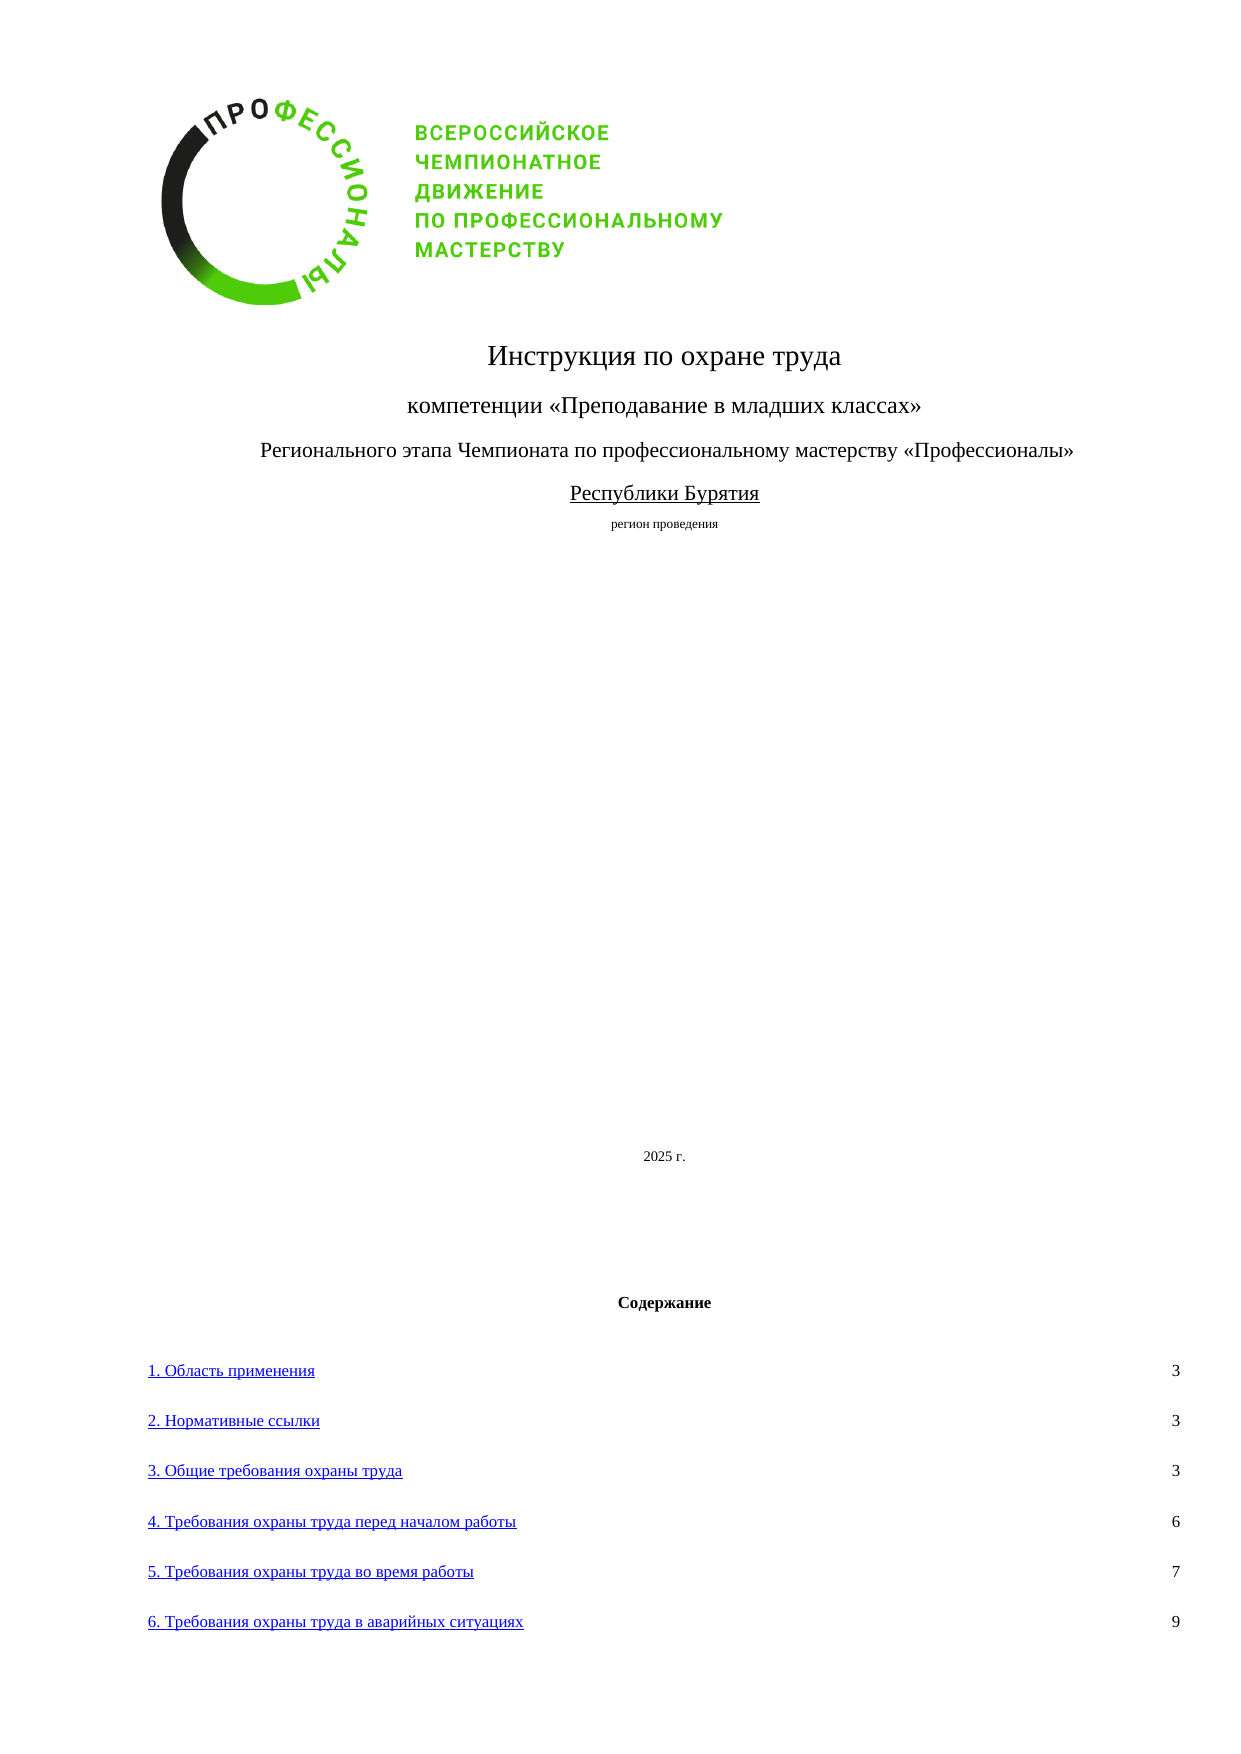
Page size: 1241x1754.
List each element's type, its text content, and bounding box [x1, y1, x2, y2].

text Республики Бурятия [148, 462, 1181, 505]
picture [147, 88, 732, 314]
text регион проведения [148, 505, 1181, 532]
text 2025 г. [148, 1135, 1181, 1164]
text Регионального этапа Чемпионата по профессиональному мастерству «Профессионалы» [148, 419, 1181, 462]
text Содержание [148, 1279, 1181, 1313]
text компетенции «Преподавание в младших классах» [148, 371, 1181, 419]
text Инструкция по охране труда [148, 314, 1181, 371]
